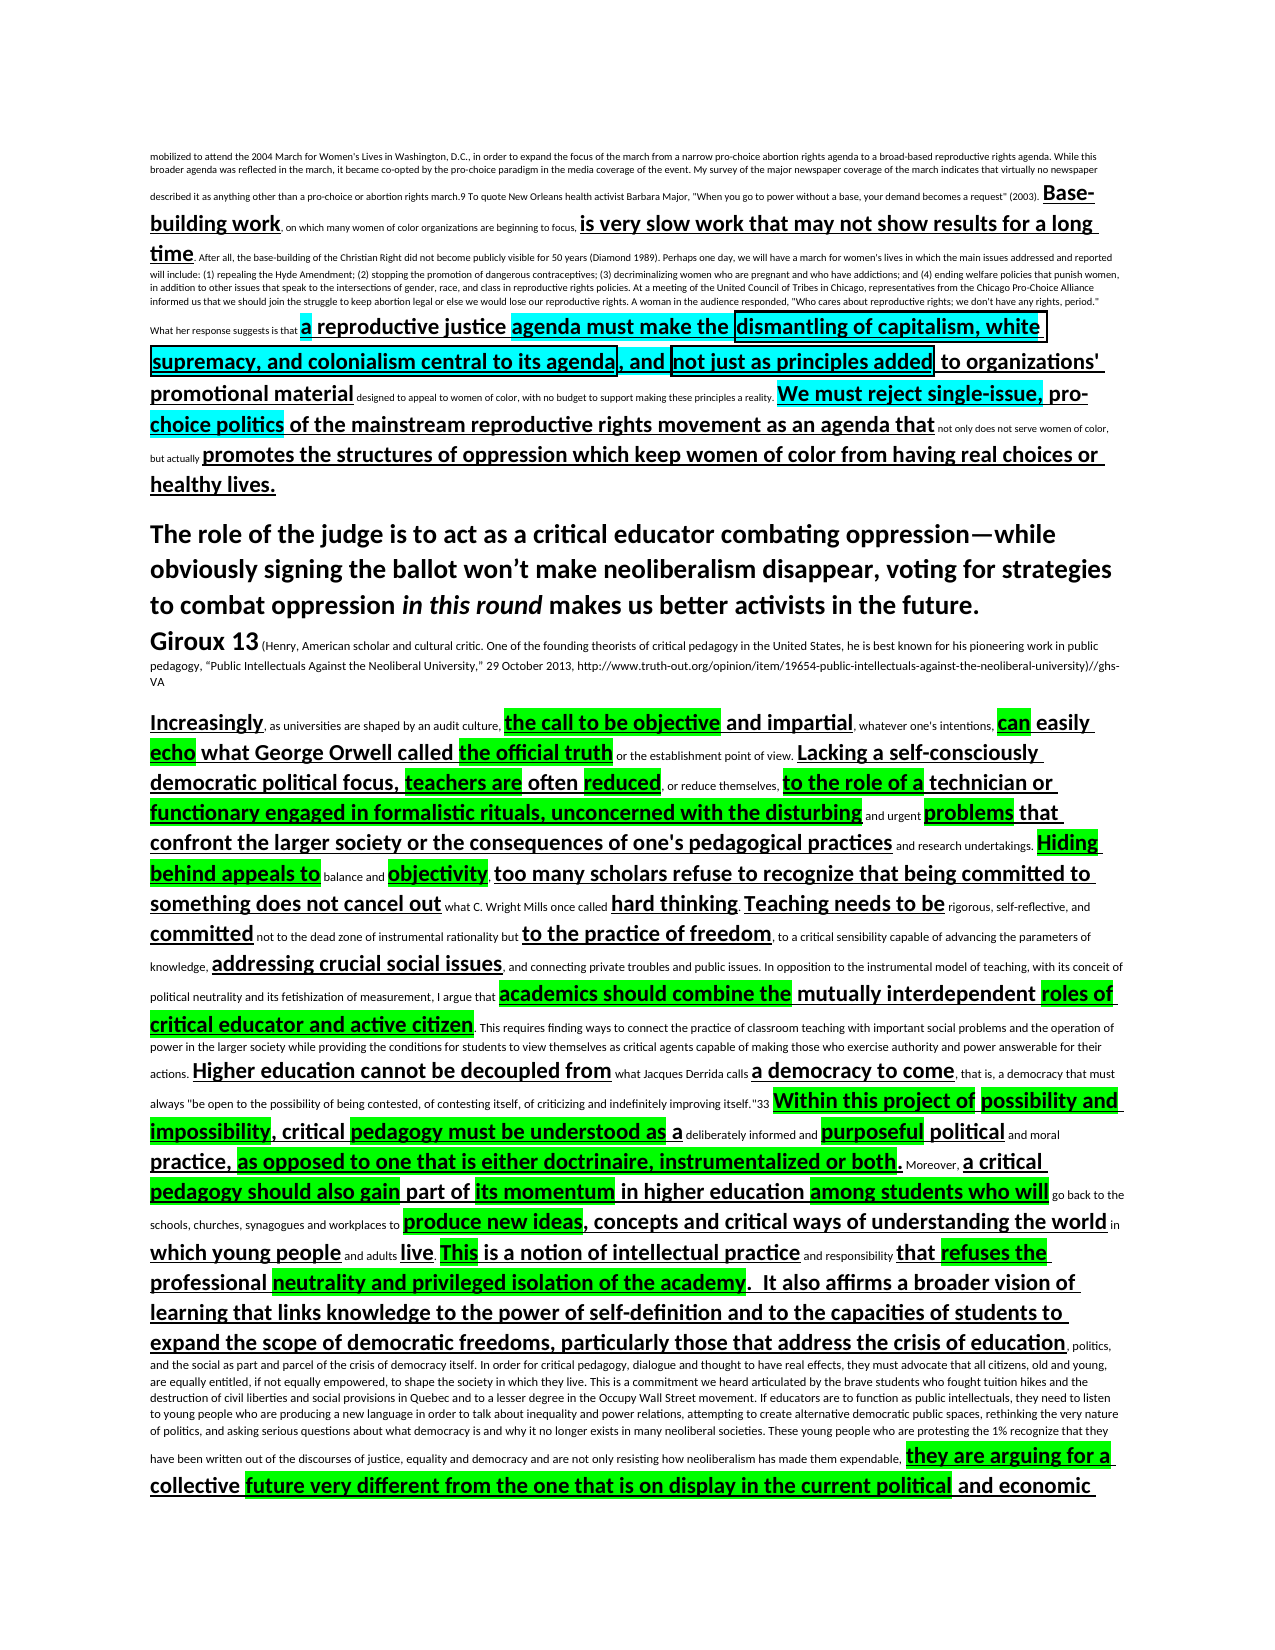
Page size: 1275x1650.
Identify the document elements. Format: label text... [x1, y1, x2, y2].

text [150, 150, 1125, 498]
subtitle The role of the judge is to act as a critical educator combating oppression—while obviously signing the ballot won’t make neoliberalism disappear, voting for strategies to combat oppression in this round makes us better activists in the future. [150, 517, 1125, 621]
text Giroux 13 (Henry, American scholar and cultural critic. One of the founding theorists of critical pedagogy in the United States, he is best known for his pioneering work in public pedagogy, “Public Intellectuals Against the Neoliberal University,” 29 October 2013, http://www.truth-out.org/opinion/item/19654-public-intellectuals-against-the-neoliberal-university)//ghs-VA [150, 624, 1125, 690]
